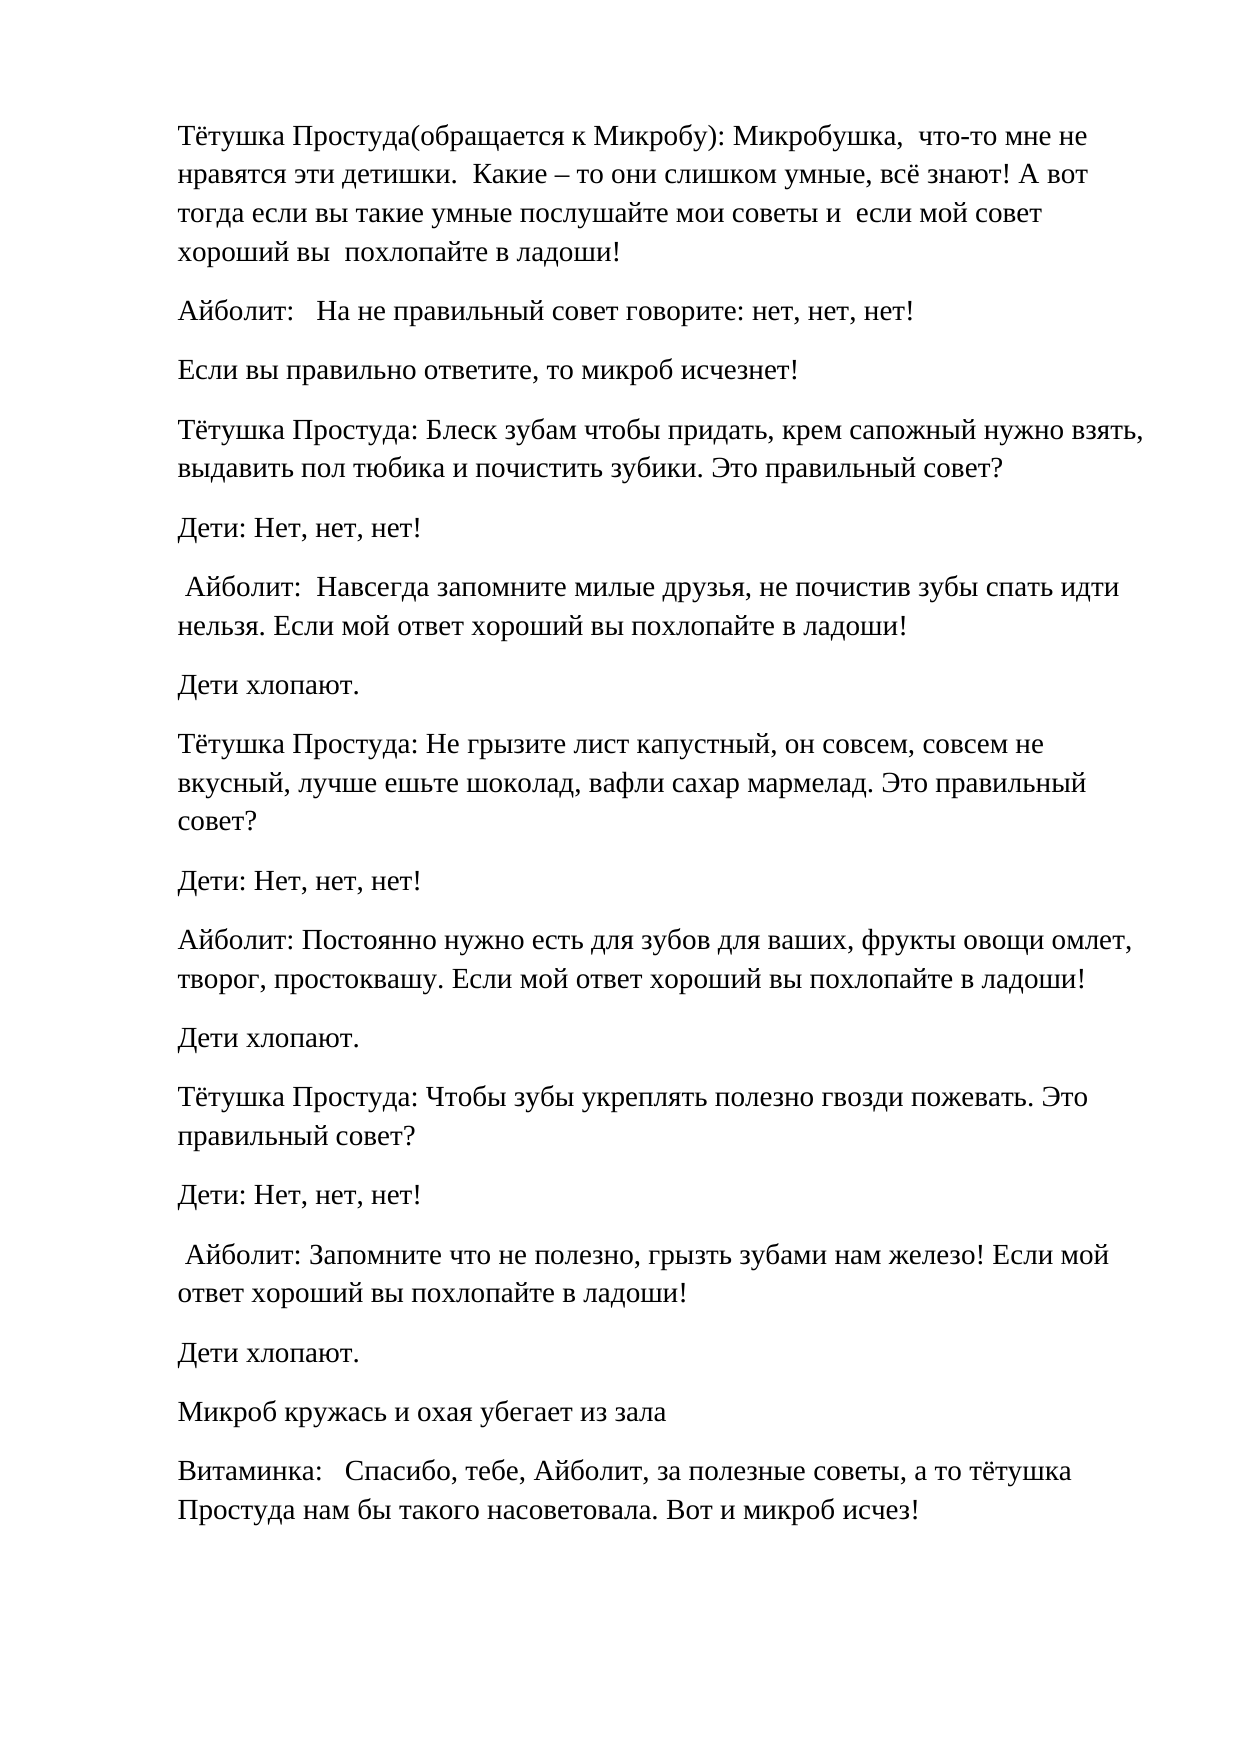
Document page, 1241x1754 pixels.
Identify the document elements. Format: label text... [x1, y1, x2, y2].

text Айболит: Постоянно нужно есть для зубов для ваших, фрукты овощи омлет, творог, простоквашу. Если мой ответ хороший вы похлопайте в ладоши! [177, 922, 1152, 994]
text Тётушка Простуда: Не грызите лист капустный, он совсем, совсем не вкусный, лучше ешьте шоколад, вафли сахар мармелад. Это правильный совет? [177, 726, 1152, 837]
text Если вы правильно ответите, то микроб исчезнет! [177, 352, 1152, 386]
text Айболит: Запомните что не полезно, грызть зубами нам железо! Если мой ответ хороший вы похлопайте в ладоши! [177, 1237, 1152, 1309]
text Дети: Нет, нет, нет! [177, 863, 1152, 896]
text Дети: Нет, нет, нет! [177, 1177, 1152, 1211]
text Дети хлопают. [177, 667, 1152, 701]
text Микроб кружась и охая убегает из зала [177, 1394, 1152, 1428]
text Витаминка: Спасибо, тебе, Айболит, за полезные советы, а то тётушка Простуда нам бы такого насоветовала. Вот и микроб исчез! [177, 1453, 1152, 1526]
text Тётушка Простуда: Чтобы зубы укреплять полезно гвозди пожевать. Это правильный совет? [177, 1079, 1152, 1152]
text Айболит: Навсегда запомните милые друзья, не почистив зубы спать идти нельзя. Если мой ответ хороший вы похлопайте в ладоши! [177, 569, 1152, 641]
text Айболит: На не правильный совет говорите: нет, нет, нет! [177, 293, 1152, 327]
text Дети хлопают. [177, 1335, 1152, 1368]
text Дети хлопают. [177, 1020, 1152, 1054]
text Тётушка Простуда: Блеск зубам чтобы придать, крем сапожный нужно взять, выдавить пол тюбика и почистить зубики. Это правильный совет? [177, 412, 1152, 484]
text Дети: Нет, нет, нет! [177, 510, 1152, 543]
text Тётушка Простуда(обращается к Микробу): Микробушка, что-то мне не нравятся эти детишки. Какие – то они слишком умные, всё знают! А вот тогда если вы такие умные послушайте мои советы и если мой совет хороший вы похлопайте в ладоши! [177, 118, 1152, 267]
